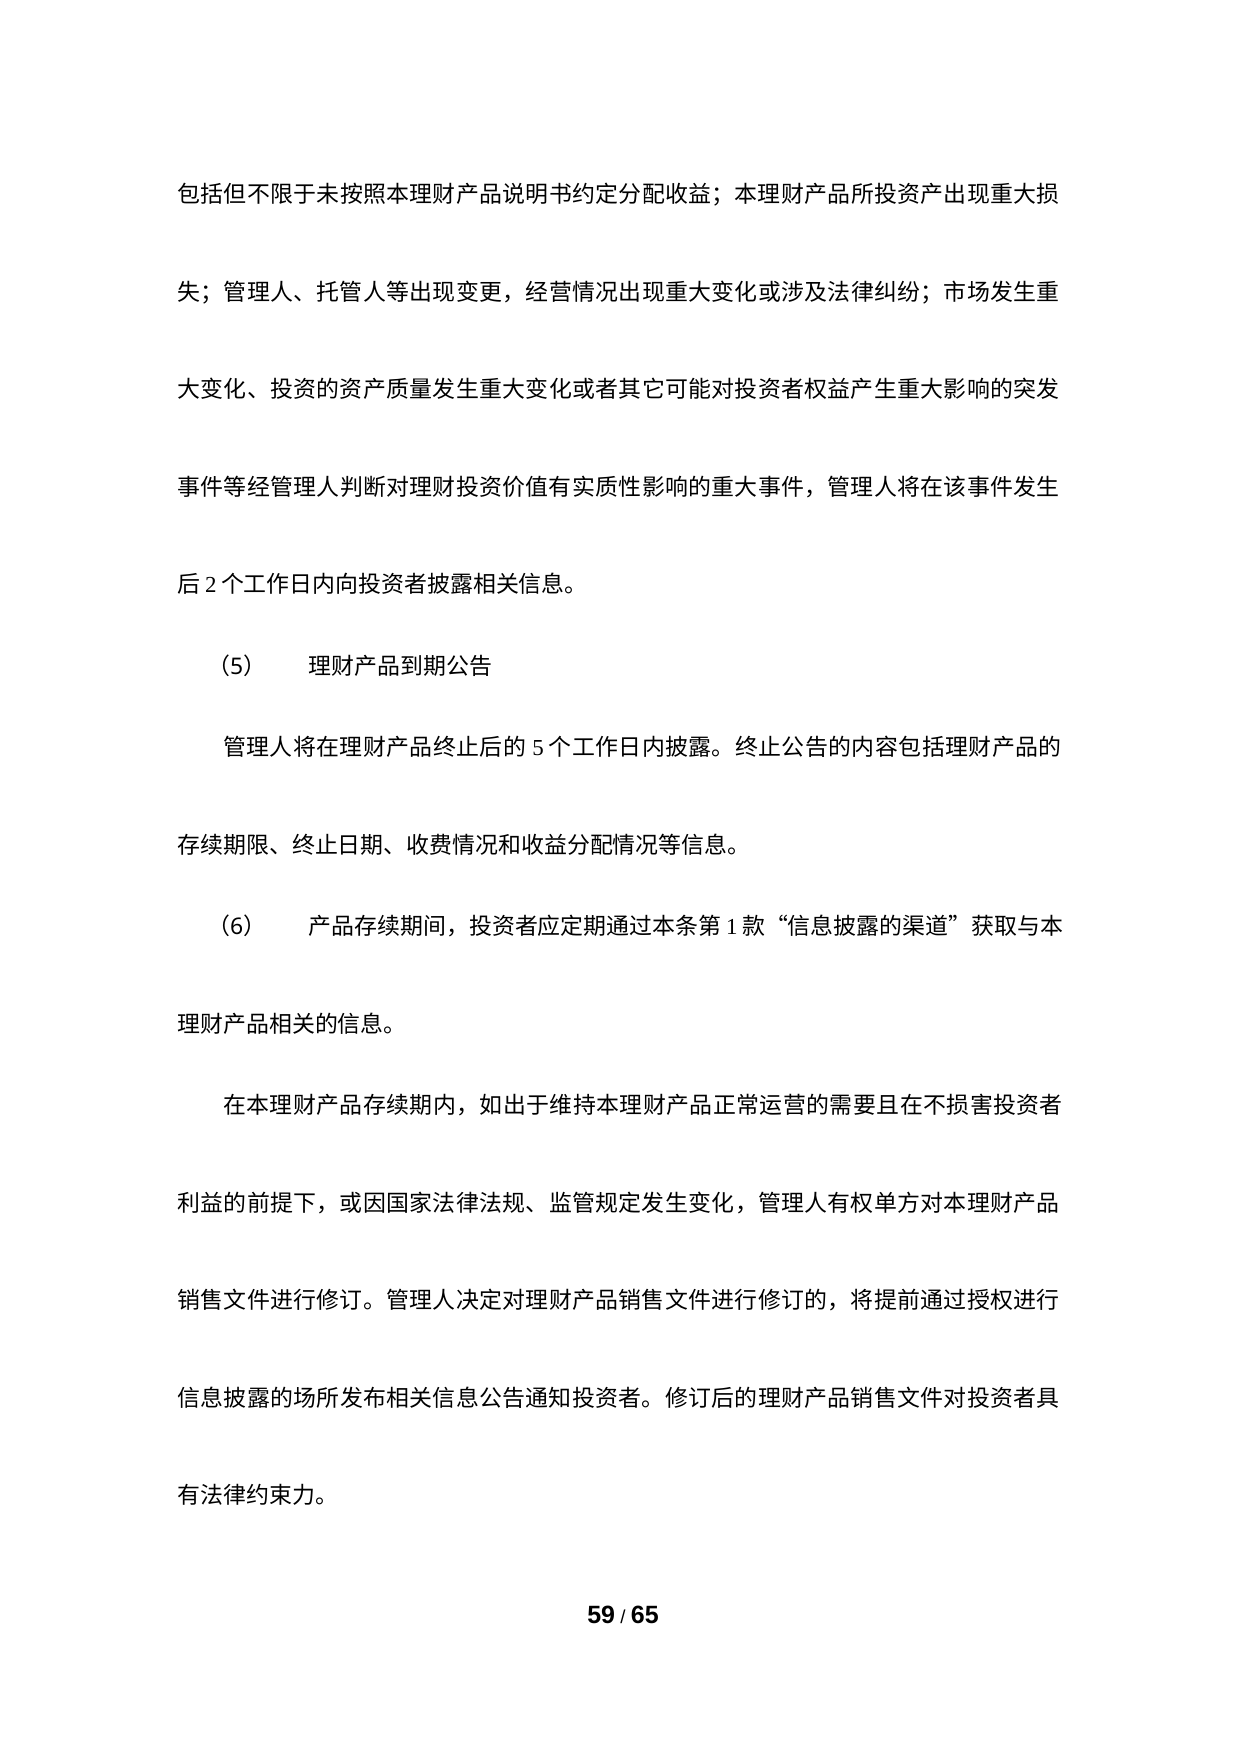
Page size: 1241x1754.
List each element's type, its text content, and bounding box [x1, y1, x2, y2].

text 管理人将在理财产品终止后的5个工作日内披露。终止公告的内容包括理财产品的存续期限、终止日期、收费情况和收益分配情况等信息。 [177, 713, 1063, 876]
list 理财产品到期公告 [177, 632, 1063, 697]
text 在本理财产品存续期内，如出于维持本理财产品正常运营的需要且在不损害投资者利益的前提下，或因国家法律法规、监管规定发生变化，管理人有权单方对本理财产品销售文件进行修订。管理人决定对理财产品销售文件进行修订的，将提前通过授权进行信息披露的场所发布相关信息公告通知投资者。修订后的理财产品销售文件对投资者具有法律约束力。 [177, 1071, 1063, 1526]
list 产品存续期间，投资者应定期通过本条第1款“信息披露的渠道”获取与本理财产品相关的信息。 [177, 892, 1063, 1055]
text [177, 160, 1063, 615]
